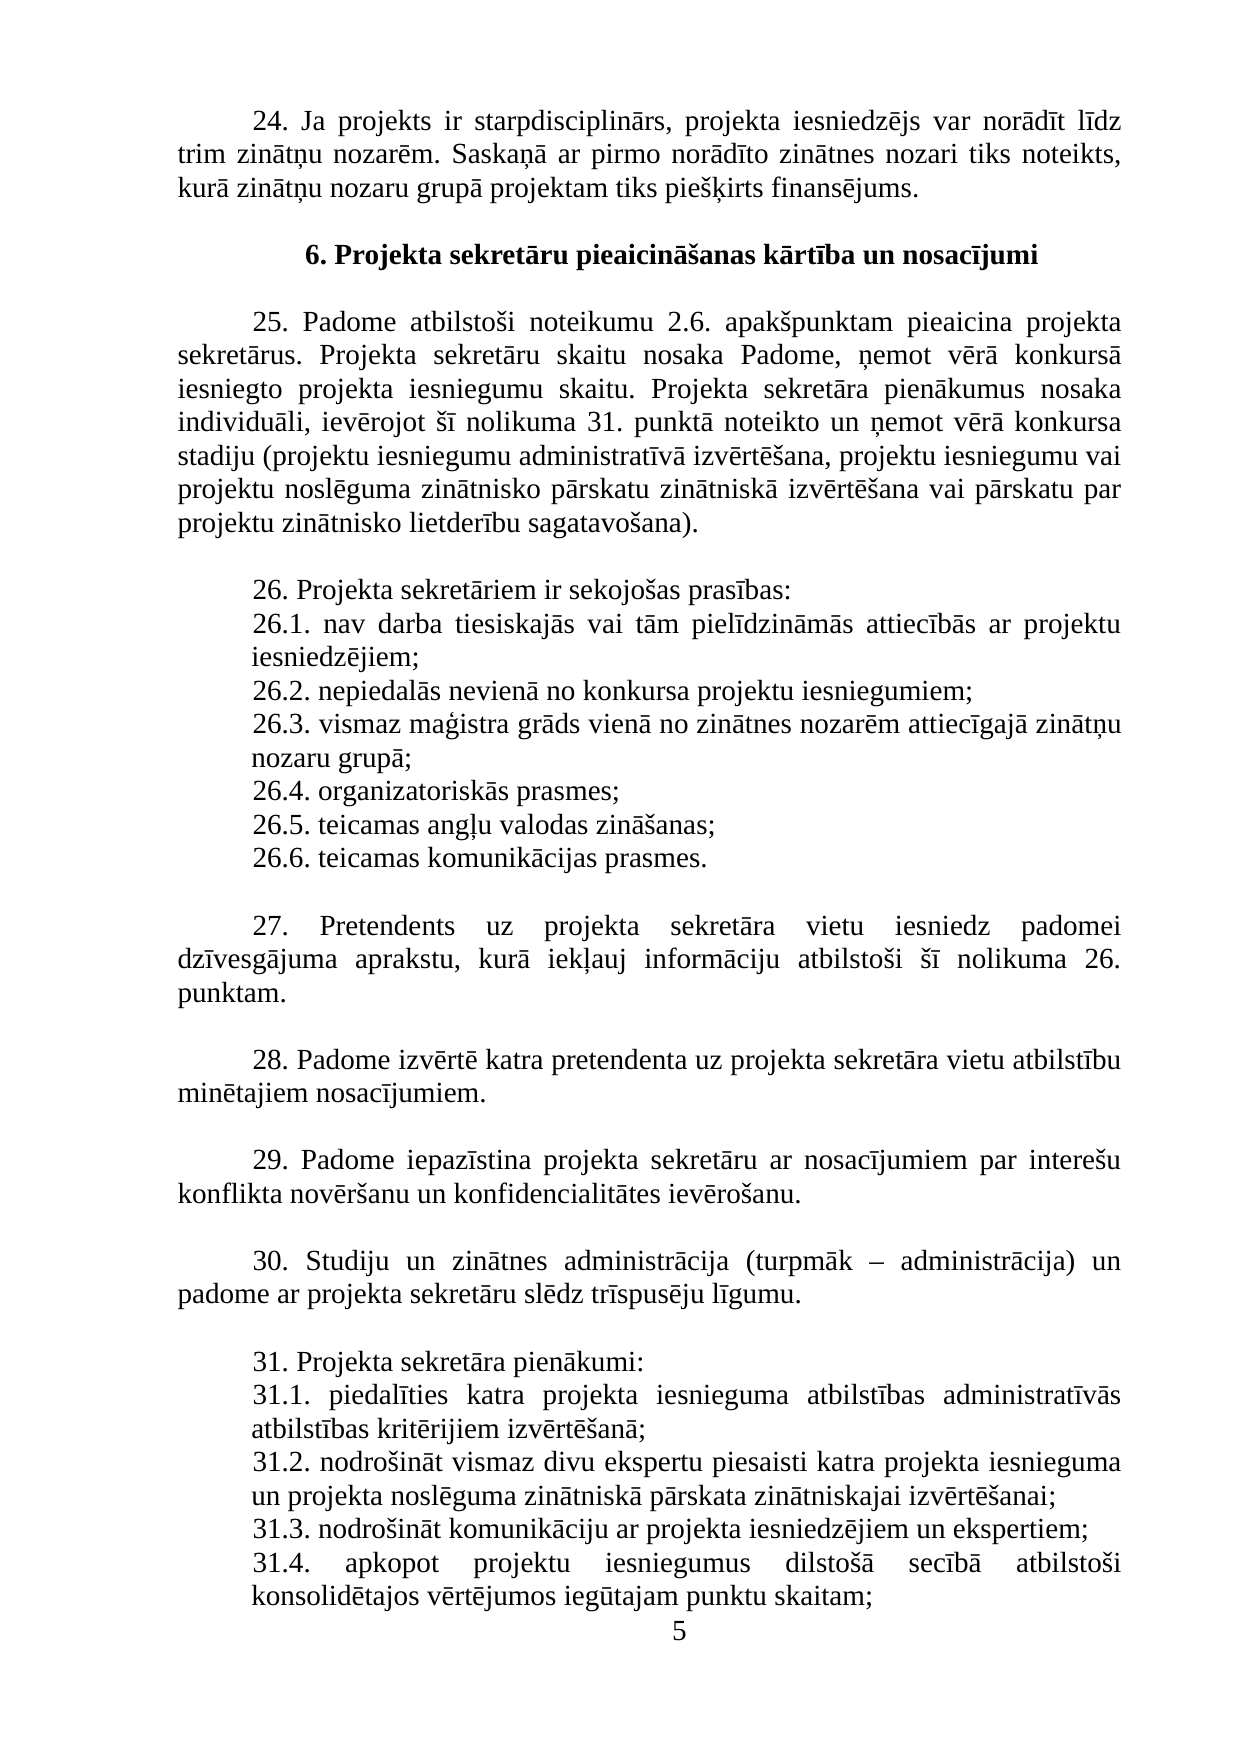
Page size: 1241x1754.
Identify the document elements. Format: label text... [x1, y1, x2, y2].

text 31.3. nodrošināt komunikāciju ar projekta iesniedzējiem un ekspertiem; [177, 1511, 1122, 1545]
text 26. Projekta sekretāriem ir sekojošas prasības: [177, 572, 1122, 606]
text 26.3. vismaz maģistra grāds vienā no zinātnes nozarēm attiecīgajā zinātņu nozaru grupā; [251, 706, 1122, 773]
subtitle 6. Projekta sekretāru pieaicināšanas kārtība un nosacījumi [222, 237, 1122, 270]
text 29. Padome iepazīstina projekta sekretāru ar nosacījumiem par interešu konflikta novēršanu un konfidencialitātes ievērošanu. [177, 1142, 1122, 1209]
text 26.4. organizatoriskās prasmes; [251, 773, 1122, 807]
text 26.1. nav darba tiesiskajās vai tām pielīdzināmās attiecībās ar projektu iesniedzējiem; [251, 606, 1122, 673]
text 26.5. teicamas angļu valodas zināšanas; [177, 807, 1122, 841]
text 27. Pretendents uz projekta sekretāra vietu iesniedz padomei dzīvesgājuma aprakstu, kurā iekļauj informāciju atbilstoši šī nolikuma 26. punktam. [177, 908, 1122, 1008]
text 26.2. nepiedalās nevienā no konkursa projektu iesniegumiem; [177, 673, 1122, 706]
text 31.1. piedalīties katra projekta iesnieguma atbilstības administratīvās atbilstības kritērijiem izvērtēšanā; [251, 1377, 1122, 1444]
text 25. Padome atbilstoši noteikumu 2.6. apakšpunktam pieaicina projekta sekretārus. Projekta sekretāru skaitu nosaka Padome, ņemot vērā konkursā iesniegto projekta iesniegumu skaitu. Projekta sekretāra pienākumus nosaka individuāli, ievērojot šī nolikuma 31. punktā noteikto un ņemot vērā konkursa stadiju (projektu iesniegumu administratīvā izvērtēšana, projektu iesniegumu vai projektu noslēguma zinātnisko pārskatu zinātniskā izvērtēšana vai pārskatu par projektu zinātnisko lietderību sagatavošana). [177, 304, 1122, 539]
text 31. Projekta sekretāra pienākumi: [177, 1344, 1122, 1377]
text 28. Padome izvērtē katra pretendenta uz projekta sekretāra vietu atbilstību minētajiem nosacījumiem. [177, 1042, 1122, 1109]
text 30. Studiju un zinātnes administrācija (turpmāk – administrācija) un padome ar projekta sekretāru slēdz trīspusēju līgumu. [177, 1243, 1122, 1310]
text 31.2. nodrošināt vismaz divu ekspertu piesaisti katra projekta iesnieguma un projekta noslēguma zinātniskā pārskata zinātniskajai izvērtēšanai; [251, 1444, 1122, 1511]
text 24. Ja projekts ir starpdisciplinārs, projekta iesniedzējs var norādīt līdz trim zinātņu nozarēm. Saskaņā ar pirmo norādīto zinātnes nozari tiks noteikts, kurā zinātņu nozaru grupā projektam tiks piešķirts finansējums. [177, 103, 1122, 203]
text 26.6. teicamas komunikācijas prasmes. [177, 841, 1122, 874]
text 31.4. apkopot projektu iesniegumus dilstošā secībā atbilstoši konsolidētajos vērtējumos iegūtajam punktu skaitam; [251, 1545, 1122, 1612]
